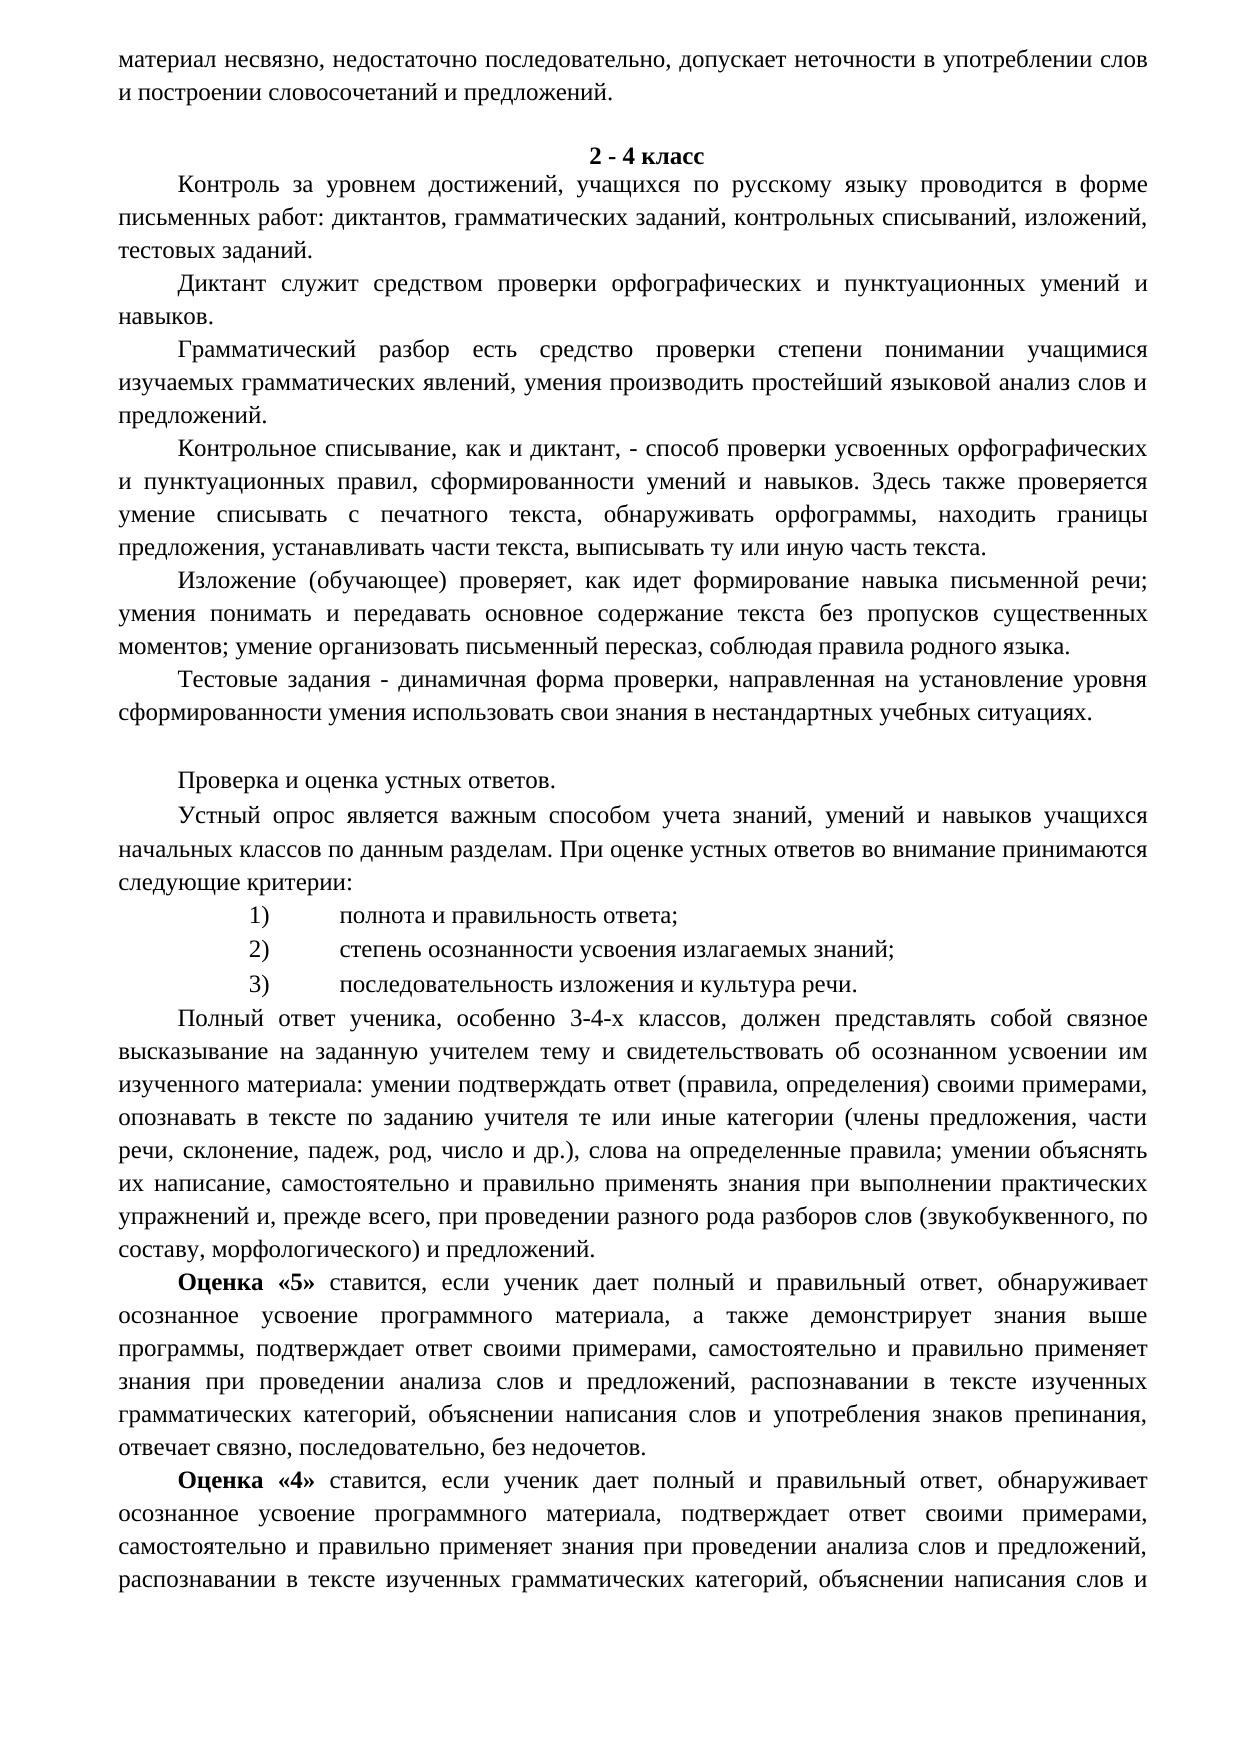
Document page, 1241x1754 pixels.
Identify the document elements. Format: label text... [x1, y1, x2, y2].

text Изложение (обучающее) проверяет, как идет формирование навыка письменной речи; умения понимать и передавать основное содержание текста без пропусков существенных моментов; умение организовать письменный пересказ, соблюдая правила родного языка. [118, 565, 1149, 660]
text Контроль за уровнем достижений, учащихся по русскому языку проводится в форме письменных работ: диктантов, грамматических заданий, контрольных списываний, изложений, тестовых заданий. [118, 169, 1149, 264]
text 2 - 4 класс [118, 144, 1152, 169]
list степень осознанности усвоения излагаемых знаний; [189, 934, 939, 963]
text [118, 1465, 1149, 1593]
list последовательность изложения и культура речи. [189, 969, 939, 997]
text Диктант служит средством проверки орфографических и пунктуационных умений и навыков. [118, 268, 1149, 330]
text Полный ответ ученика, особенно 3-4-х классов, должен представлять собой связное высказывание на заданную учителем тему и свидетельствовать об осознанном усвоении им изученного материала: умении подтверждать ответ (правила, определения) своими примерами, опознавать в тексте по заданию учителя те или иные категории (члены предложения, части речи, склонение, падеж, род, число и др.), слова на определенные правила; умении объяснять их написание, самостоятельно и правильно применять знания при выполнении практических упражнений и, прежде всего, при проведении разного рода разборов слов (звукобуквенного, по составу, морфологического) и предложений. [118, 1003, 1149, 1263]
text Устный опрос является важным способом учета знаний, умений и навыков учащихся начальных классов по данным разделам. При оценке устных ответов во внимание принимаются следующие критерии: [118, 801, 1149, 895]
text Тестовые задания - динамичная форма проверки, направленная на установление уровня сформированности умения использовать свои знания в нестандартных учебных ситуациях. [118, 664, 1149, 726]
text Оценка «5» ставится, если ученик дает полный и правильный ответ, обнаруживает осознанное усвоение программного материала, а также демонстрирует знания выше программы, подтверждает ответ своими примерами, самостоятельно и правильно применяет знания при проведении анализа слов и предложений, распознавании в тексте изученных грамматических категорий, объяснении написания слов и употребления знаков препинания, отвечает связно, последовательно, без недочетов. [118, 1267, 1149, 1461]
list полнота и правильность ответа; [189, 900, 939, 928]
text Грамматический разбор есть средство проверки степени понимании учащимися изучаемых грамматических явлений, умения производить простейший языковой анализ слов и предложений. [118, 334, 1149, 429]
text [118, 44, 1149, 106]
text Проверка и оценка устных ответов. [118, 765, 1149, 794]
text Контрольное списывание, как и диктант, - способ проверки усвоенных орфографических и пунктуационных правил, сформированности умений и навыков. Здесь также проверяется умение списывать с печатного текста, обнаруживать орфограммы, находить границы предложения, устанавливать части текста, выписывать ту или иную часть текста. [118, 433, 1149, 561]
